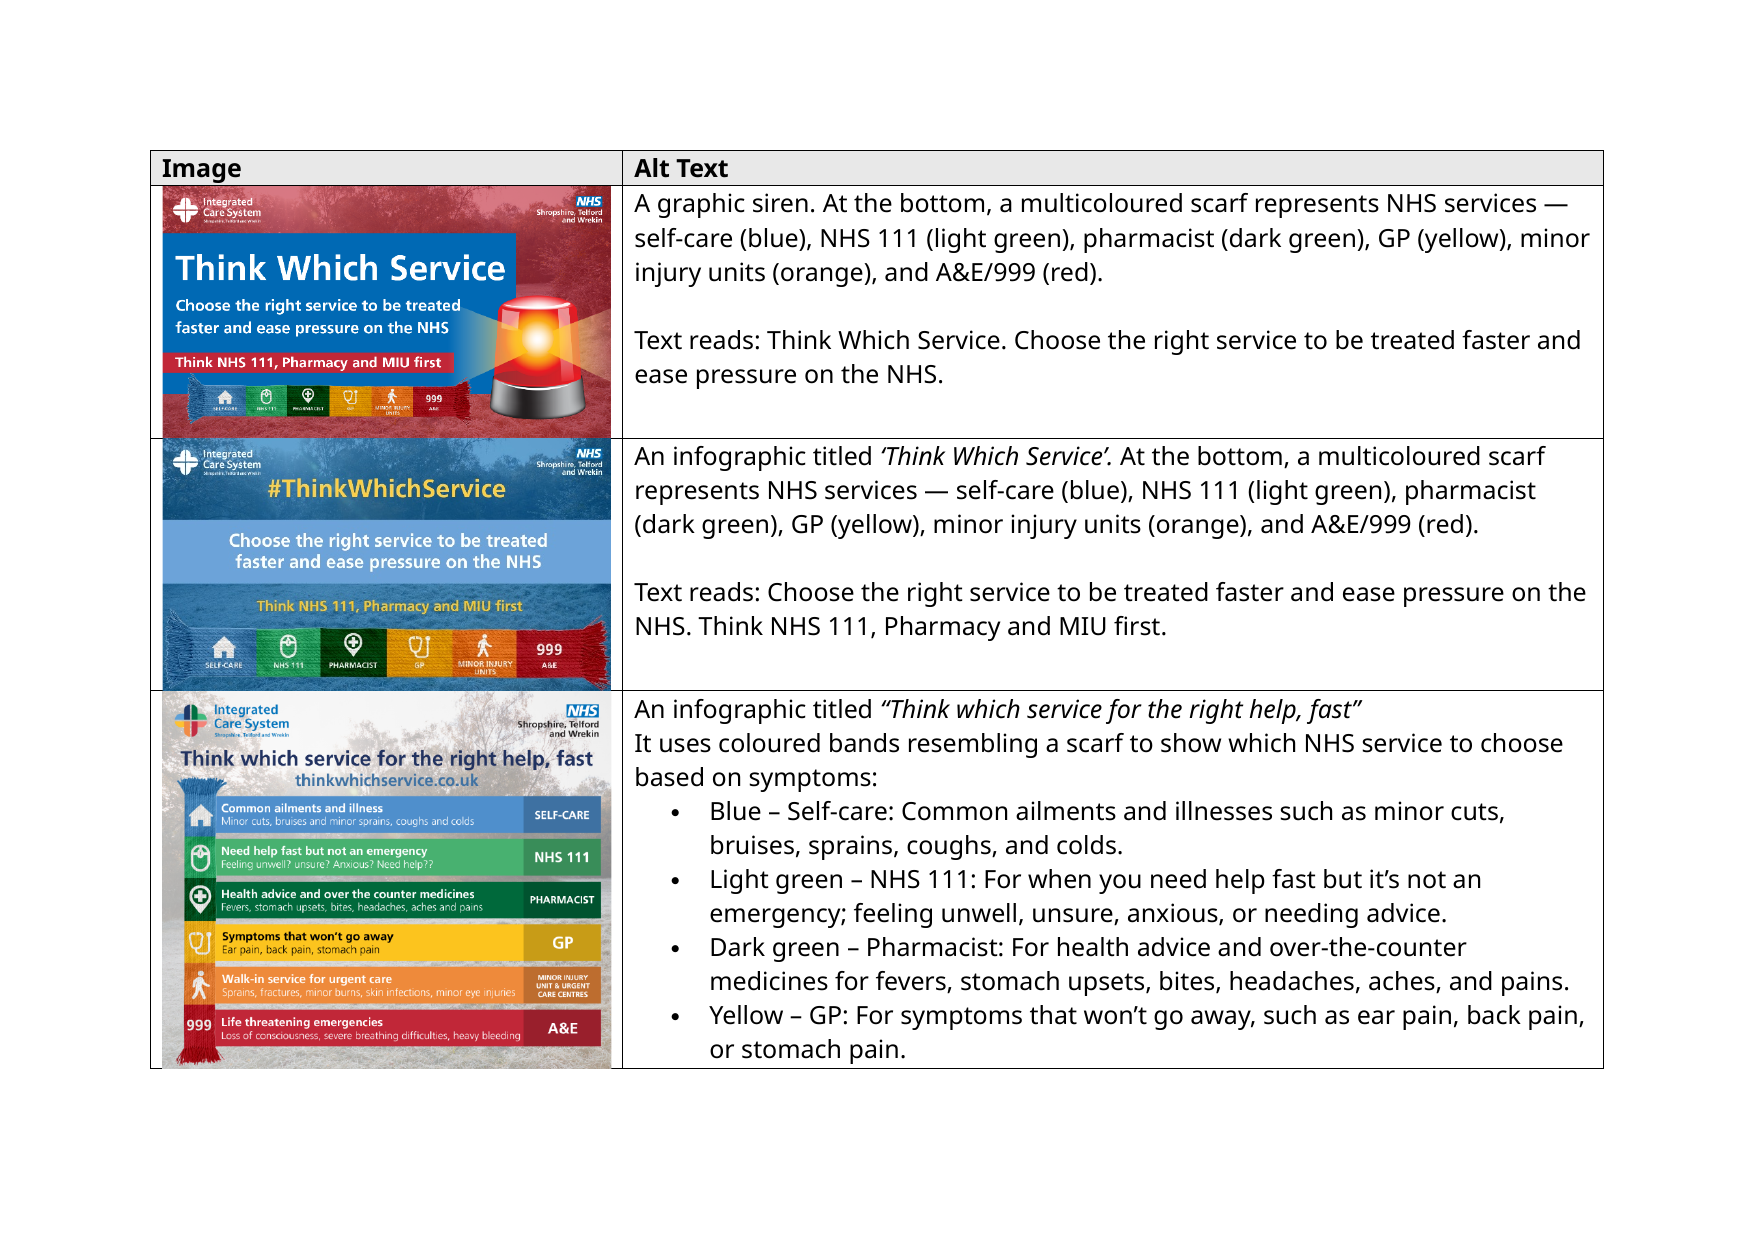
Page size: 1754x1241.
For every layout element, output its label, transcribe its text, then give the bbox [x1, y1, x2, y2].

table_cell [623, 691, 1603, 1068]
table_cell An infographic titled ‘Think Which Service’. At the bottom, a multicoloured scarf represents NHS services — self-care (blue), NHS 111 (light green), pharmacist (dark green), GP (yellow), minor injury units (orange), and A&E/999 (red). Text reads: Choose the right service to be treated faster and ease pressure on the NHS. Think NHS 111, Pharmacy and MIU first. [623, 439, 1603, 690]
table_header Image [151, 151, 622, 185]
picture [162, 186, 612, 1069]
table_cell [611, 186, 622, 438]
table_header Alt Text [623, 151, 1603, 185]
table_cell [151, 691, 162, 1068]
table_cell [151, 186, 162, 438]
table_cell A graphic siren. At the bottom, a multicoloured scarf represents NHS services — self-care (blue), NHS 111 (light green), pharmacist (dark green), GP (yellow), minor injury units (orange), and A&E/999 (red). Text reads: Think Which Service. Choose the right service to be treated faster and ease pressure on the NHS. [623, 186, 1603, 438]
table_cell [151, 439, 162, 690]
table_cell [611, 439, 622, 690]
table_cell [612, 691, 622, 1068]
